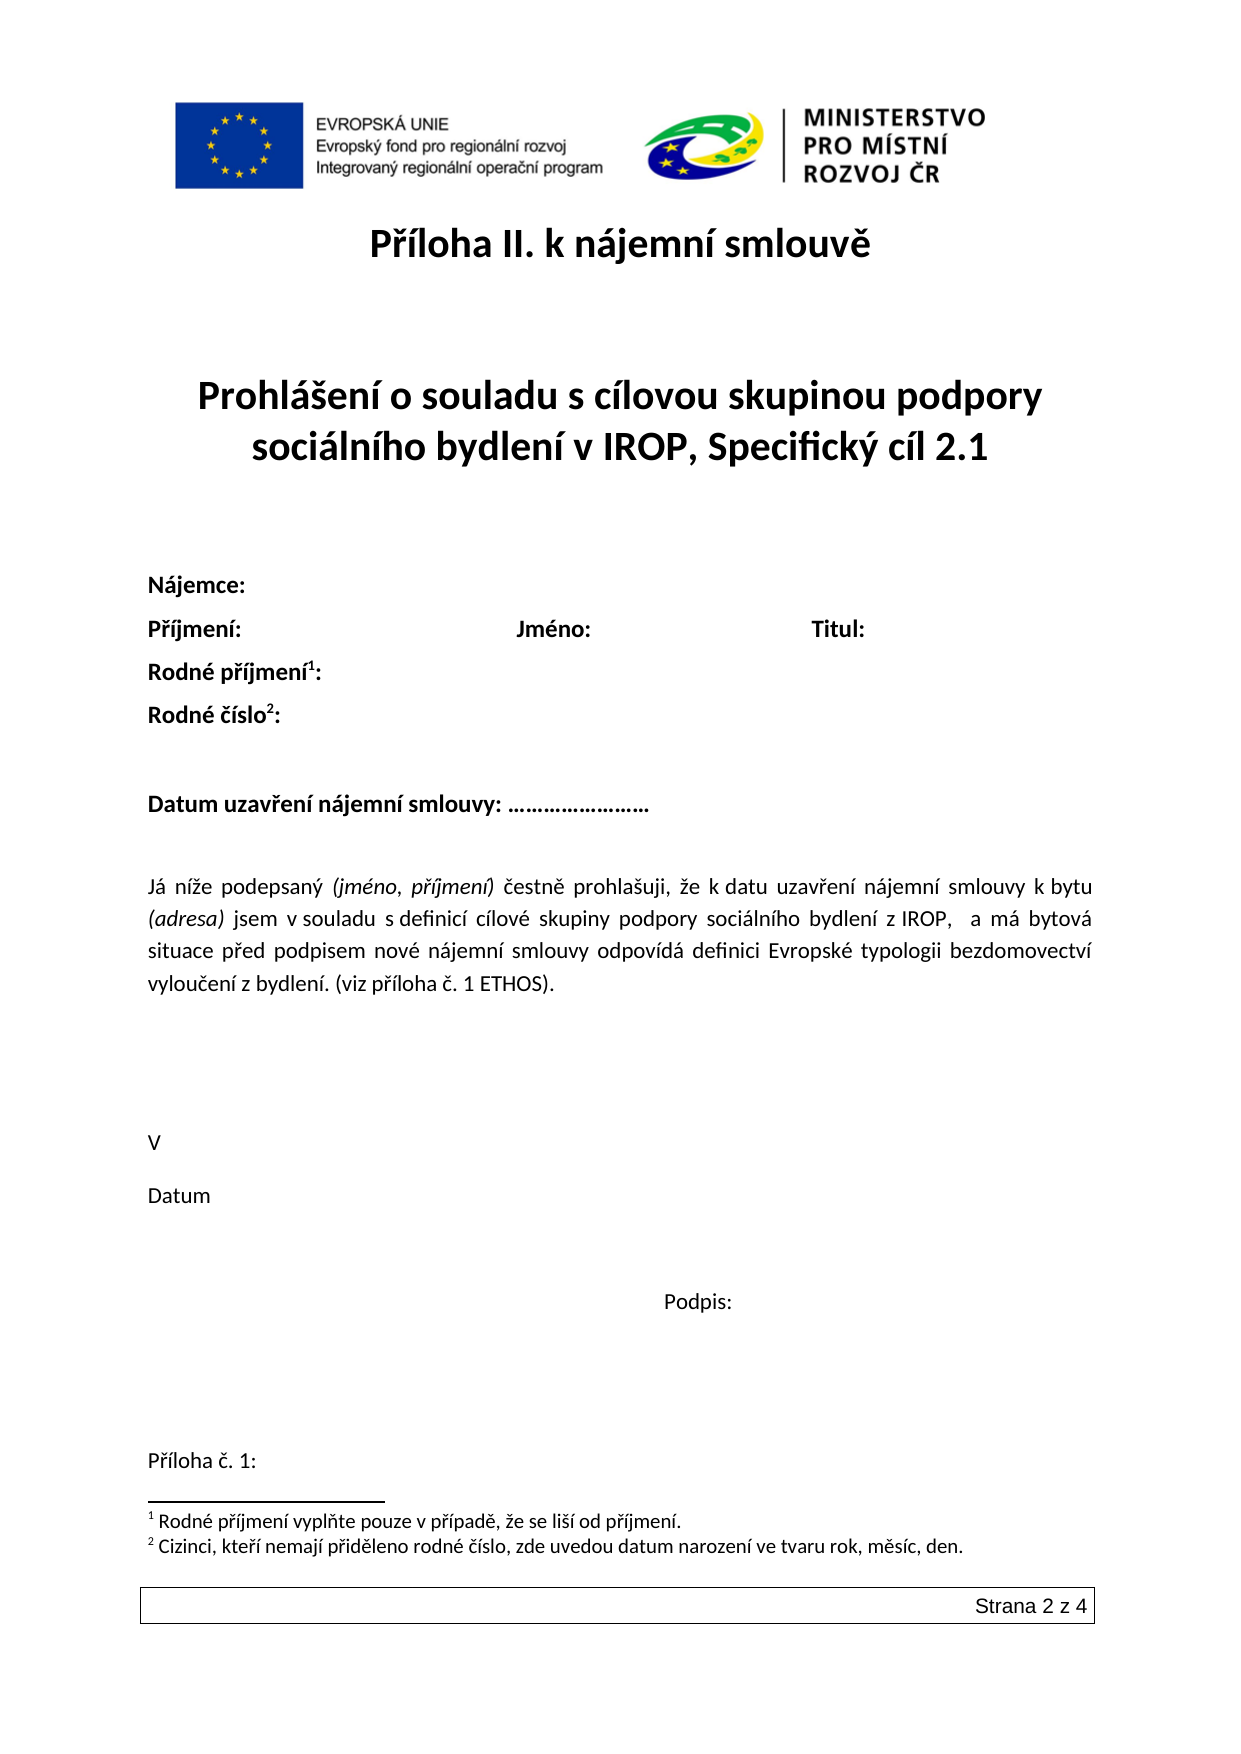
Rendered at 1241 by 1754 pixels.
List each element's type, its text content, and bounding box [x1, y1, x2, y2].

text Příjmení: Jméno: Titul: [148, 613, 1093, 643]
text Já níže podepsaný (jméno, příjmení) čestně prohlašuji, že k datu uzavření nájemní smlouvy k bytu (adresa) jsem v souladu s definicí cílové skupiny podpory sociálního bydlení z IROP, a má bytová situace před podpisem nové nájemní smlouvy odpovídá definici Evropské typologii bezdomovectví vyloučení z bydlení. (viz příloha č. 1 ETHOS). [148, 872, 1093, 997]
text Prohlášení o souladu s cílovou skupinou podpory sociálního bydlení v IROP, Specifický cíl 2.1 [148, 369, 1093, 471]
picture [147, 73, 1013, 217]
text Rodné příjmení: [148, 656, 1093, 686]
text Datum uzavření nájemní smlouvy: …………………… [148, 788, 1093, 819]
text Podpis: [590, 1287, 1093, 1315]
text Rodné číslo: [148, 699, 1093, 729]
text Nájemce: [148, 570, 1093, 600]
text Příloha II. k nájemní smlouvě [148, 217, 1093, 268]
text Příloha č. 1: [148, 1446, 1093, 1474]
text V [148, 1128, 1093, 1156]
text Datum [148, 1181, 1093, 1209]
